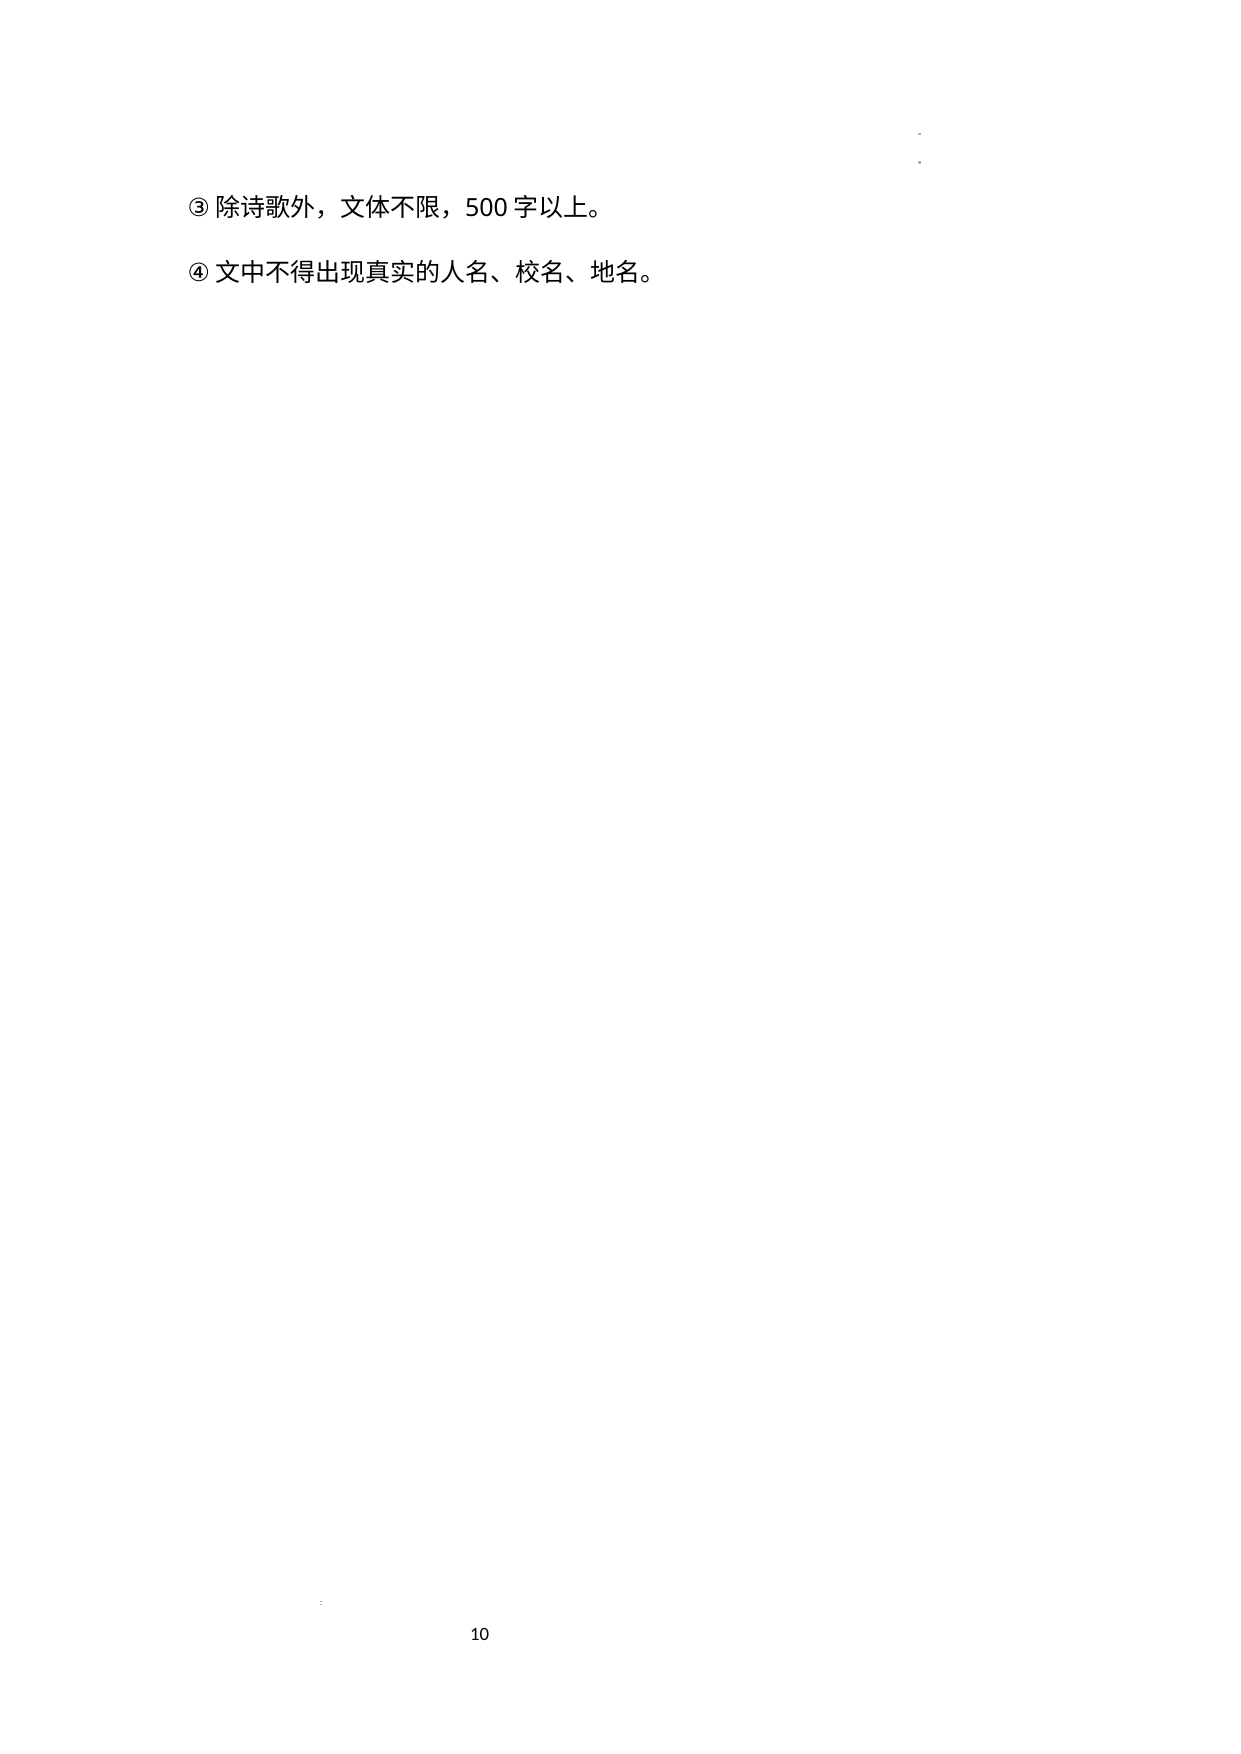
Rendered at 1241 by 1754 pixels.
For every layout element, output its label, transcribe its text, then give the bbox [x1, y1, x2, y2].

text ④文中不得出现真实的人名、校名、地名。 [187, 238, 1053, 303]
text ③除诗歌外，文体不限，500字以上。 [187, 173, 1053, 238]
